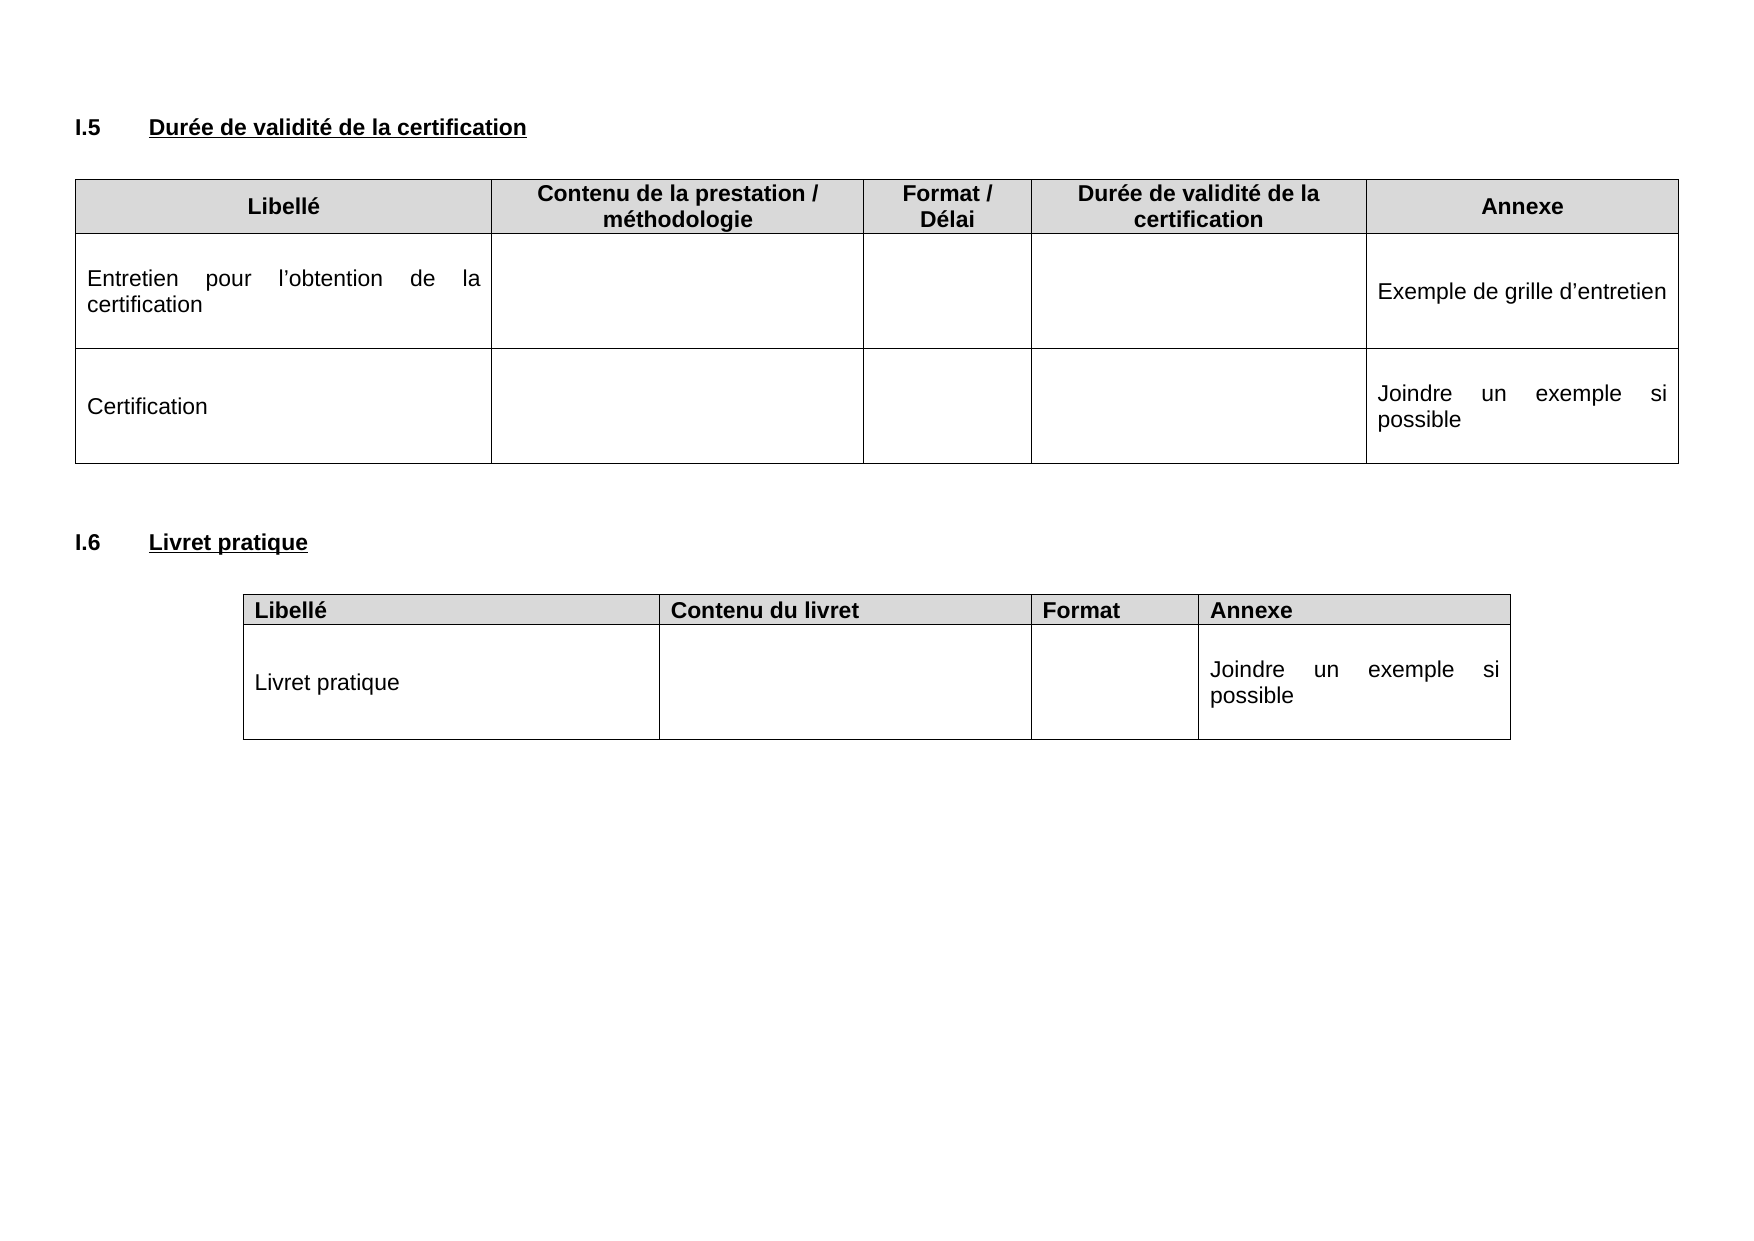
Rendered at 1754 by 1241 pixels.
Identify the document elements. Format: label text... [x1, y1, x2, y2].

table_cell Joindre un exemple si possible [1199, 625, 1510, 739]
table_header Libellé [244, 595, 659, 624]
table_cell [492, 349, 863, 463]
table_cell [660, 625, 1031, 739]
table_cell [1032, 625, 1198, 739]
table_cell Entretien pour l’obtention de la certification [76, 234, 491, 348]
table_header Format / Délai [864, 180, 1031, 233]
subtitle Durée de validité de la certification [75, 114, 1679, 140]
table_cell [1032, 234, 1366, 348]
table_header Annexe [1199, 595, 1510, 624]
table_header Durée de validité de la certification [1032, 180, 1366, 233]
table_header Contenu du livret [660, 595, 1031, 624]
table_cell [864, 234, 1031, 348]
table_header Annexe [1367, 180, 1678, 233]
table_cell [864, 349, 1031, 463]
table_header Libellé [76, 180, 491, 233]
table_cell Joindre un exemple si possible [1367, 349, 1678, 463]
table_header Format [1032, 595, 1198, 624]
table_cell [1032, 349, 1366, 463]
table_cell [492, 234, 863, 348]
subtitle Livret pratique [75, 529, 1679, 555]
table_cell Certification [76, 349, 491, 463]
table_cell Exemple de grille d’entretien [1367, 234, 1678, 348]
table_cell Livret pratique [244, 625, 659, 739]
table_header Contenu de la prestation / méthodologie [492, 180, 863, 233]
